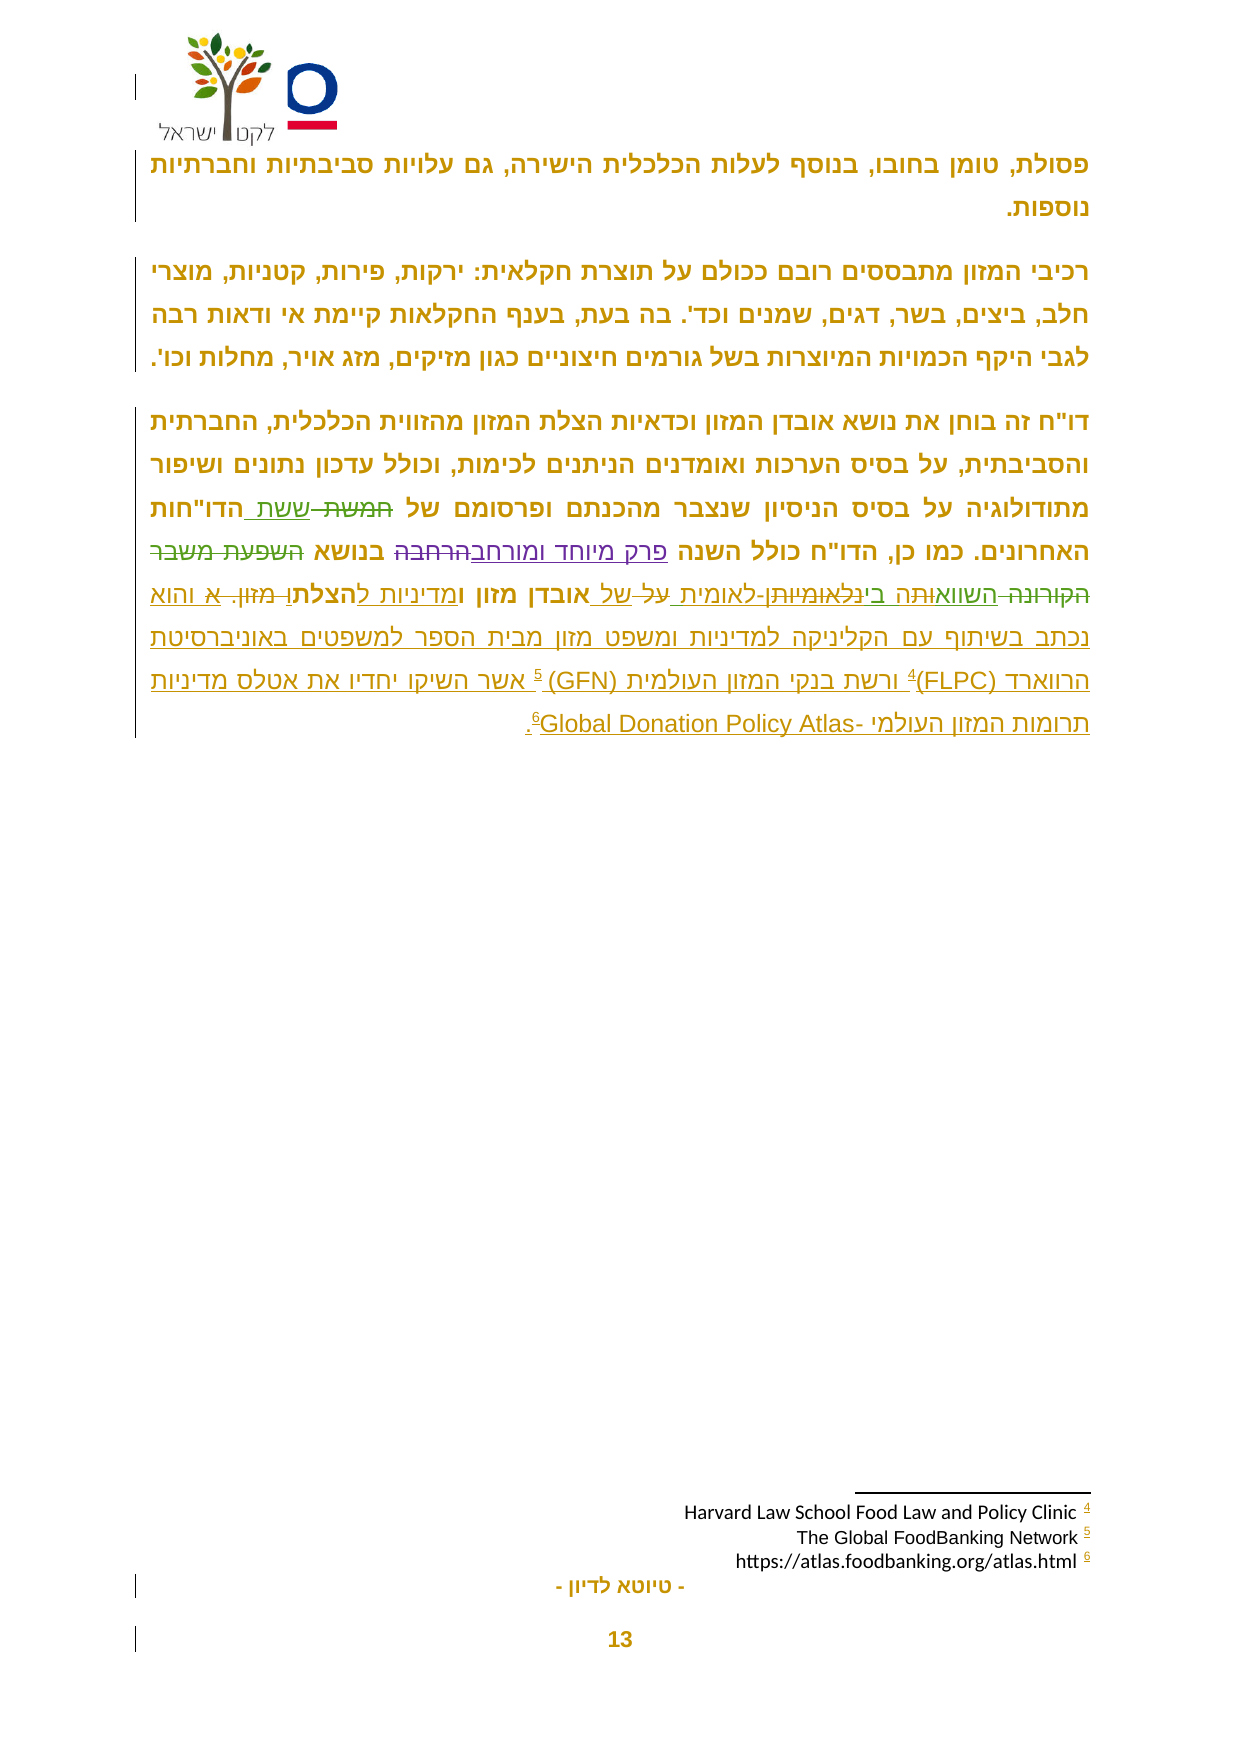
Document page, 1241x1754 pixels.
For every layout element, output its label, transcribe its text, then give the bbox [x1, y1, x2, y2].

text דו"ח זה בוחן את נושא אובדן המזון וכדאיות הצלת המזון מהזווית הכלכלית, החברתית והסביבתית, על בסיס הערכות ואומדנים הניתנים לכימות, וכולל עדכון נתונים ושיפור מתודולוגיה על בסיס הניסיון שנצבר מהכנתם ופרסומם של הדו"חות האחרונים. כמו כן, הדו"ח כולל השנה בנושא אובדן מזון והצלת [150, 407, 1090, 648]
picture [146, 9, 341, 151]
text דו"ח זה בוחן את נושא אובדן המזון וכדאיות הצלת המזון מהזווית הכלכלית, החברתית והסביבתית, על בסיס הערכות ואומדנים הניתנים לכימות, וכולל עדכון נתונים ושיפור מתודולוגיה על בסיס הניסיון שנצבר מהכנתם ופרסומם של הדו"חות האחרונים. כמו כן, הדו"ח כולל השנה בנושא אובדן מזון והצלת [150, 649, 1090, 738]
text רכיבי המזון מתבססים רובם ככולם על תוצרת חקלאית: ירקות, פירות, קטניות, מוצרי חלב, ביצים, בשר, דגים, שמנים וכד'. בה בעת, בענף החקלאות קיימת אי ודאות רבה לגבי היקף הכמויות המיוצרות בשל גורמים חיצוניים כגון מזיקים, מזג אויר, מחלות וכו'. [150, 257, 1090, 372]
